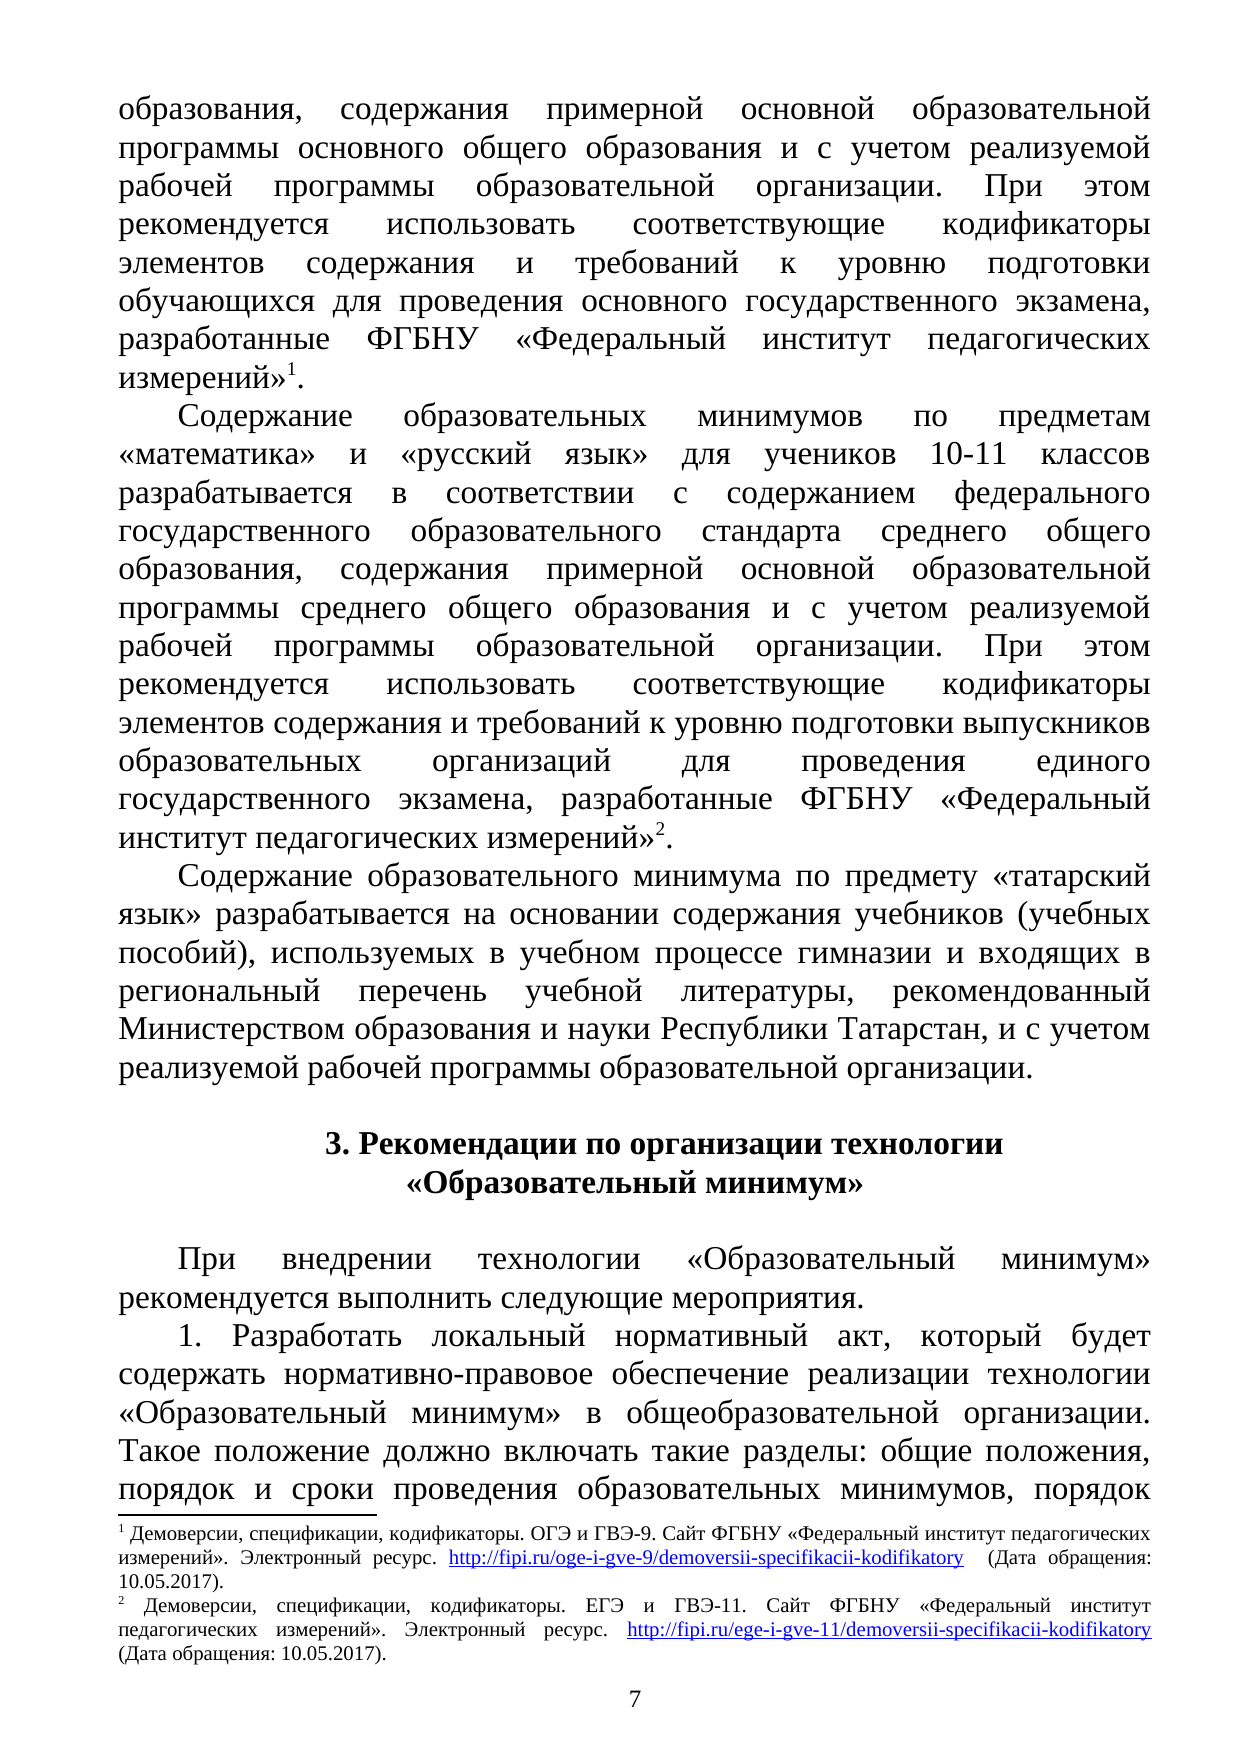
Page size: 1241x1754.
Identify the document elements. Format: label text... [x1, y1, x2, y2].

list Содержание образовательного минимума по предмету «татарский язык» разрабатывается на основании содержания учебников (учебных пособий), используемых в учебном процессе гимназии и входящих в региональный перечень учебной литературы, рекомендованный Министерством образования и науки Республики Татарстан, и с учетом реализуемой рабочей программы образовательной организации. [118, 855, 1152, 1085]
list 3. Рекомендации по организации технологии «Образовательный минимум» [118, 1124, 1152, 1200]
text При внедрении технологии «Образовательный минимум» рекомендуется выполнить следующие мероприятия. [118, 1239, 1152, 1315]
list Содержание образовательных минимумов по предметам «математика» и «русский язык» для учеников 10-11 классов разрабатывается в соответствии с содержанием федерального государственного образовательного стандарта среднего общего образования, содержания примерной основной образовательной программы среднего общего образования и с учетом реализуемой рабочей программы образовательной организации. При этом рекомендуется использовать соответствующие кодификаторы элементов содержания и требований к уровню подготовки выпускников образовательных организаций для проведения единого государственного экзамена, разработанные ФГБНУ «Федеральный институт педагогических измерений». [118, 395, 1152, 855]
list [118, 89, 1152, 395]
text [118, 1315, 1152, 1507]
